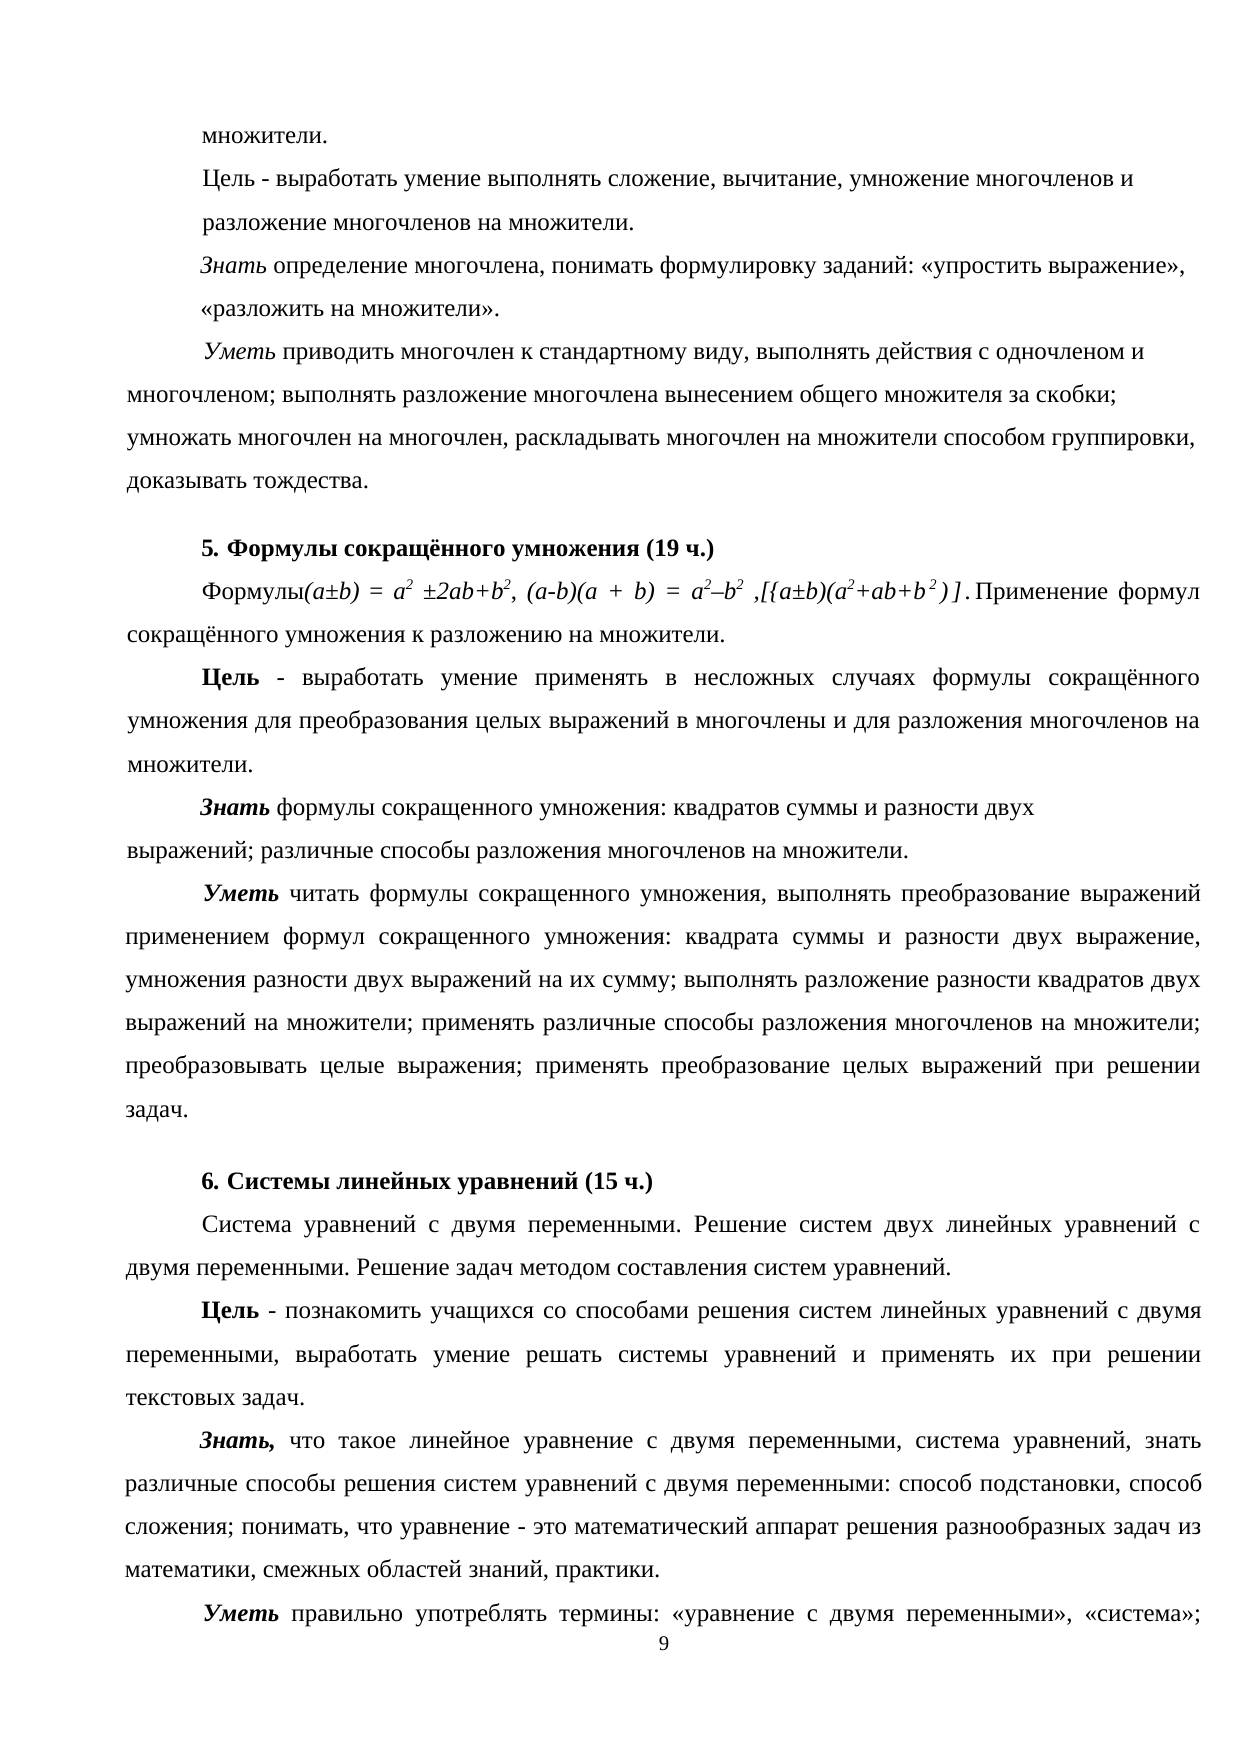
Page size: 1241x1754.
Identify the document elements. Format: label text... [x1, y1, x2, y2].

text Цель - выработать умение выполнять сложение, вычитание, умножение многочленов и разложение многочленов на множители. [202, 163, 1203, 235]
text Цель - познакомить учащихся со способами решения систем линейных уравнений с двумя переменными, выработать умение решать системы уравнений и применять их при решении текстовых задач. [126, 1296, 1202, 1411]
text Уметь приводить многочлен к стандартному виду, выполнять действия с одночленом и многочленом; выполнять разложение многочлена вынесением общего множителя за скобки; умножать многочлен на многочлен, раскладывать многочлен на множители способом группировки, доказывать тождества. [127, 336, 1203, 494]
text 5. Формулы сокращённого умножения (19 ч.) [201, 533, 1203, 562]
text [126, 1598, 1202, 1627]
text Уметь читать формулы сокращенного умножения, выполнять преобразование выражений применением формул сокращенного умножения: квадрата суммы и разности двух выражение, умножения разности двух выражений на их сумму; выполнять разложение разности квадратов двух выражений на множители; применять различные способы разложения многочленов на множители; преобразовывать целые выражения; применять преобразование целых выражений при решении задач. [125, 878, 1202, 1122]
text Знать определение многочлена, понимать формулировку заданий: «упростить выражение», «разложить на множители». [200, 250, 1203, 322]
text 6. Системы линейных уравнений (15 ч.) [201, 1166, 1203, 1195]
text Знать формулы сокращенного умножения: квадратов суммы и разности двух выражений; различные способы разложения многочленов на множители. [127, 792, 1111, 864]
text Цель - выработать умение применять в несложных случаях формулы сокращённого умножения для преобразования целых выражений в многочлены и для разложения многочленов на множители. [127, 662, 1201, 777]
text Знать, что такое линейное уравнение с двумя переменными, система уравнений, знать различные способы решения систем уравнений с двумя переменными: способ подстановки, способ сложения; понимать, что уравнение - это математический аппарат решения разнообразных задач из математики, смежных областей знаний, практики. [124, 1425, 1203, 1583]
text Система уравнений с двумя переменными. Решение систем двух линейных уравнений с двумя переменными. Решение задач методом составления систем уравнений. [126, 1209, 1202, 1281]
text Формулы(a±b) = a2 ±2ab+b2, (a-b)(a + b) = а2–b2 ,[{a±b)(a2+ab+b2)].Применение формул сокращённого умножения к разложению на множители. [127, 576, 1201, 648]
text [202, 120, 1203, 149]
